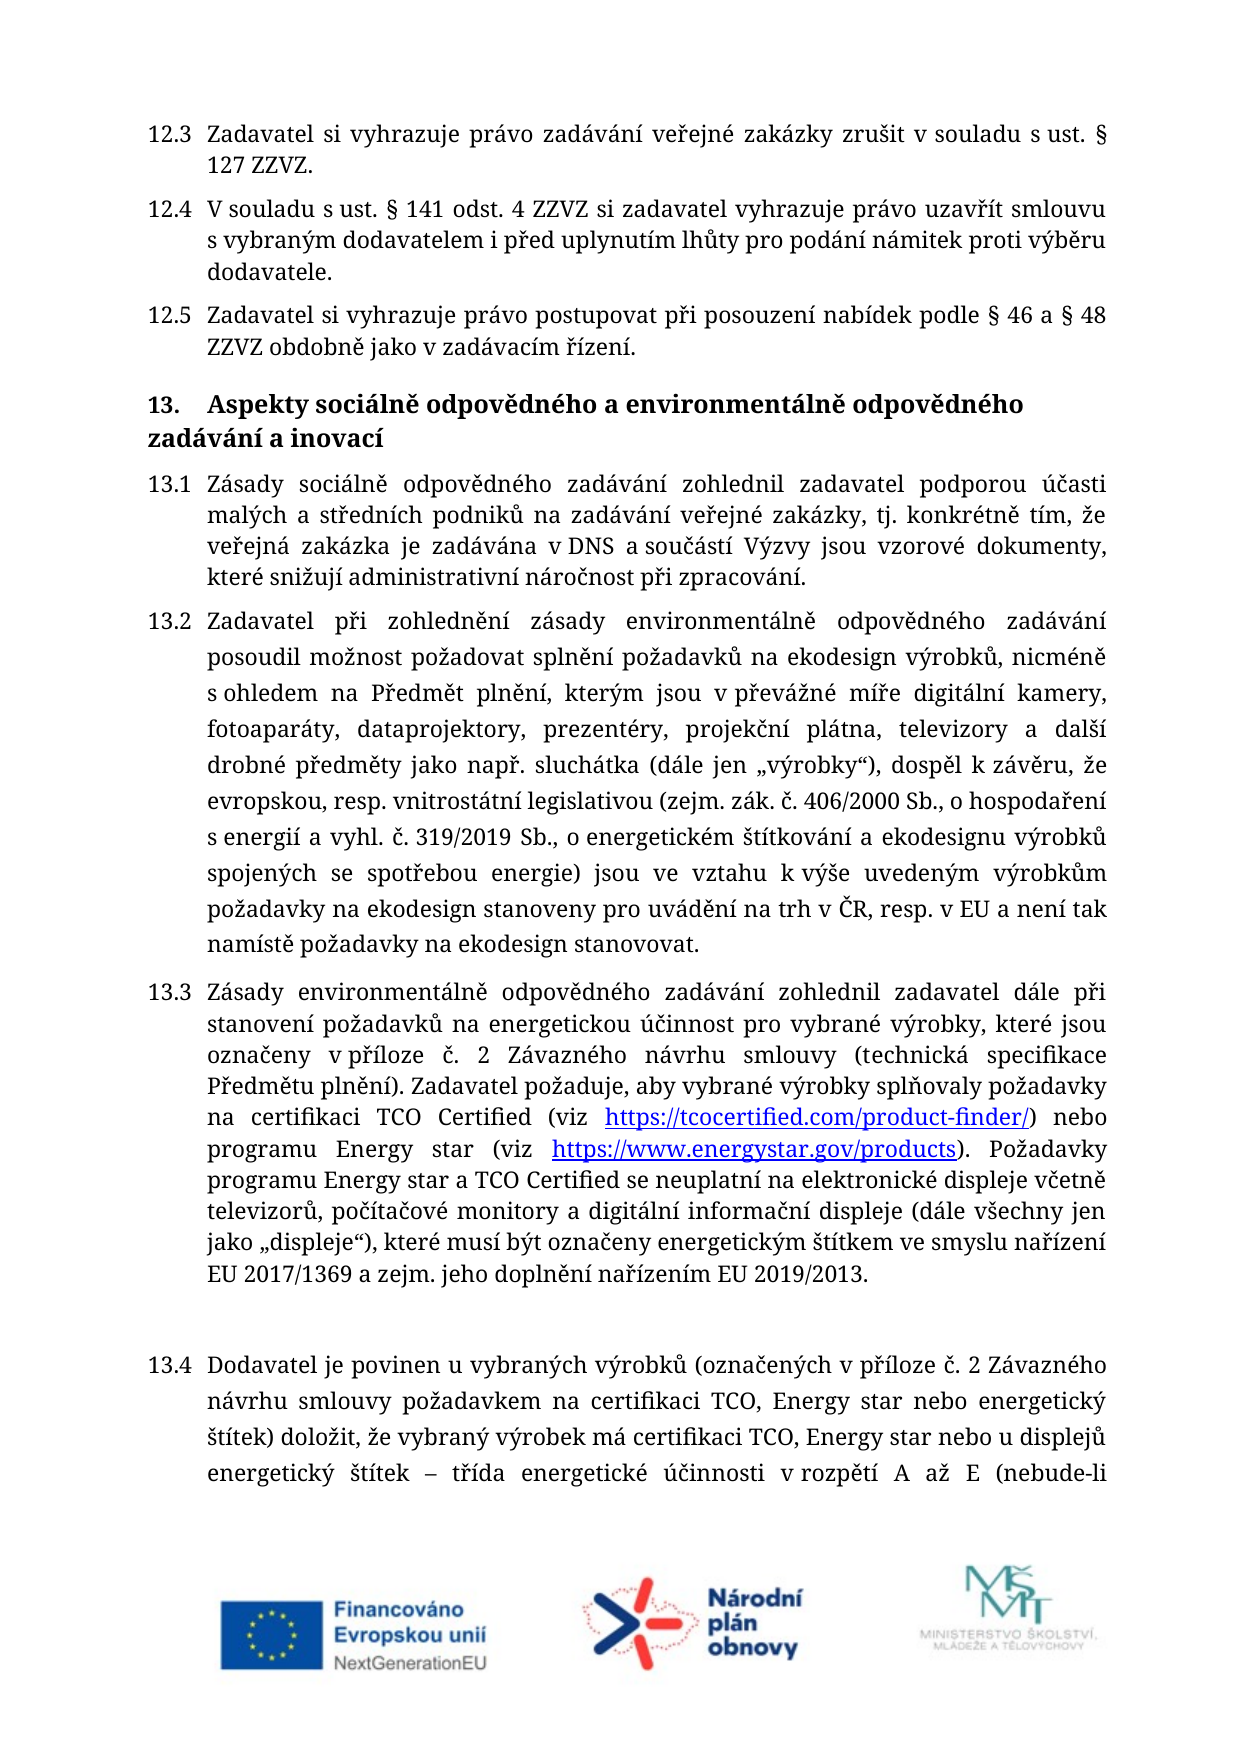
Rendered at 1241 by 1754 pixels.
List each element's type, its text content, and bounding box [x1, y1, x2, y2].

picture [192, 1517, 1152, 1698]
text 13.1 Zásady sociálně odpovědného zadávání zohlednil zadavatel podporou účasti malých a středních podniků na zadávání veřejné zakázky, tj. konkrétně tím, že veřejná zakázka je zadávána v DNS a součástí Výzvy jsou vzorové dokumenty, které snižují administrativní náročnost při zpracování. [148, 467, 1107, 592]
list Zadavatel si vyhrazuje právo zadávání veřejné zakázky zrušit v souladu s ust. § 127 ZZVZ. [148, 118, 1107, 181]
list Zadavatel si vyhrazuje právo postupovat při posouzení nabídek podle § 46 a § 48 ZZVZ obdobně jako v zadávacím řízení. [148, 299, 1107, 362]
list Zásady environmentálně odpovědného zadávání zohlednil zadavatel dále při stanovení požadavků na energetickou účinnost pro vybrané výrobky, které jsou označeny v příloze č. 2 Závazného návrhu smlouvy (technická specifikace Předmětu plnění). Zadavatel požaduje, aby vybrané výrobky splňovaly požadavky na certifikaci TCO Certified (viz https://tcocertified.com/product-finder/) nebo programu Energy star (viz https://www.energystar.gov/products). Požadavky programu Energy star a TCO Certified se neuplatní na elektronické displeje včetně televizorů, počítačové monitory a digitální informační displeje (dále všechny jen jako „displeje“), které musí být označeny energetickým štítkem ve smyslu nařízení EU 2017/1369 a zejm. jeho doplnění nařízením EU 2019/2013. [148, 976, 1107, 1289]
subtitle Aspekty sociálně odpovědného a environmentálně odpovědného zadávání a inovací [148, 387, 1107, 455]
list V souladu s ust. § 141 odst. 4 ZZVZ si zadavatel vyhrazuje právo uzavřít smlouvu s vybraným dodavatelem i před uplynutím lhůty pro podání námitek proti výběru dodavatele. [148, 193, 1107, 287]
list Zadavatel při zohlednění zásady environmentálně odpovědného zadávání posoudil možnost požadovat splnění požadavků na ekodesign výrobků, nicméně s ohledem na Předmět plnění, kterým jsou v převážné míře digitální kamery, fotoaparáty, dataprojektory, prezentéry, projekční plátna, televizory a další drobné předměty jako např. sluchátka (dále jen „výrobky“), dospěl k závěru, že evropskou, resp. vnitrostátní legislativou (zejm. zák. č. 406/2000 Sb., o hospodaření s energií a vyhl. č. 319/2019 Sb., o energetickém štítkování a ekodesignu výrobků spojených se spotřebou energie) jsou ve vztahu k výše uvedeným výrobkům požadavky na ekodesign stanoveny pro uvádění na trh v ČR, resp. v EU a není tak namístě požadavky na ekodesign stanovovat. [148, 605, 1107, 960]
